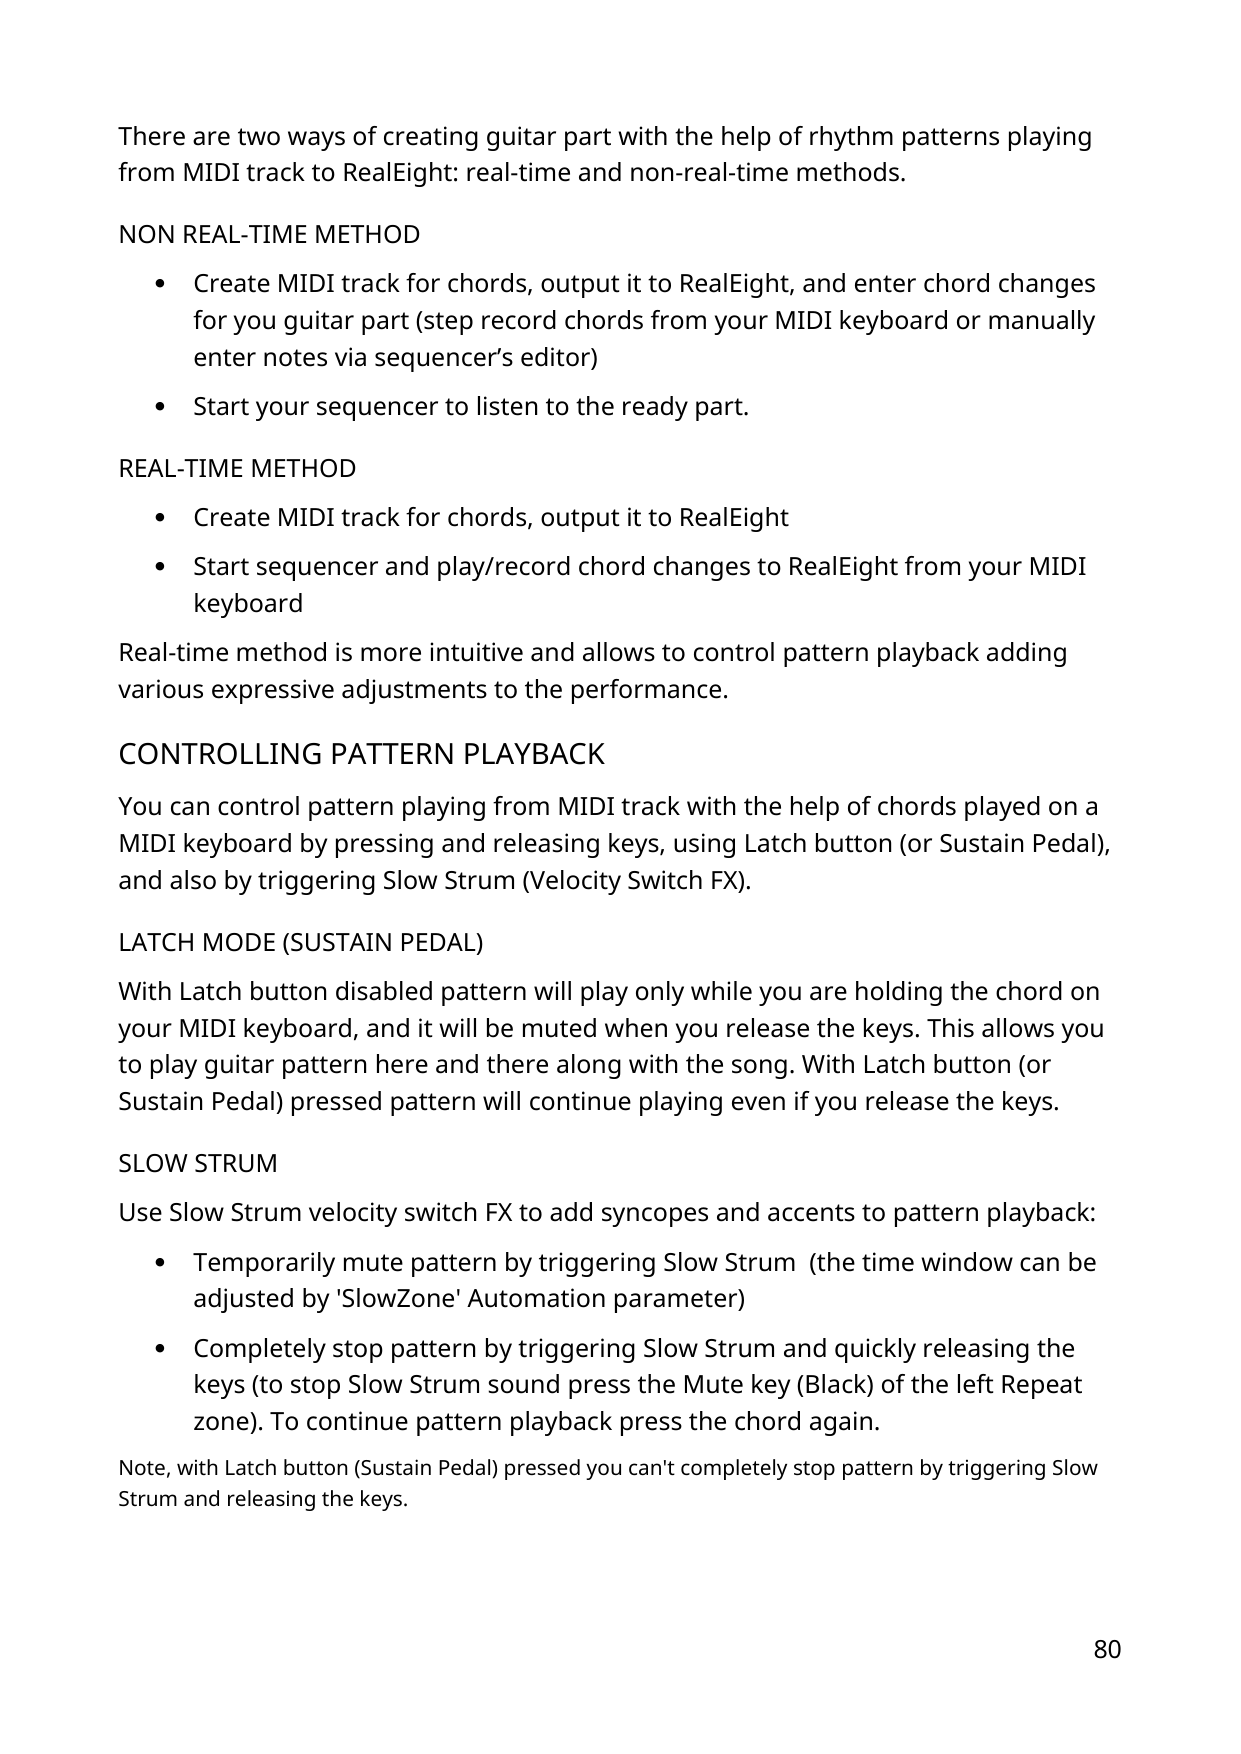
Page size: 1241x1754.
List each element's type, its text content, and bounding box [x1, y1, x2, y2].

list Create MIDI track for chords, output it to RealEight [156, 500, 1122, 534]
list Start your sequencer to listen to the ready part. [156, 389, 1122, 423]
text Note, with Latch button (Sustain Pedal) pressed you can't completely stop pattern by triggering Slow Strum and releasing the keys. [118, 1453, 1122, 1512]
text You can control pattern playing from MIDI track with the help of chords played on a MIDI keyboard by pressing and releasing keys, using Latch button (or Sustain Pedal), and also by triggering Slow Strum (Velocity Switch FX). [118, 789, 1122, 897]
text With Latch button disabled pattern will play only while you are holding the chord on your MIDI keyboard, and it will be muted when you release the keys. This allows you to play guitar pattern here and there along with the song. With Latch button (or Sustain Pedal) pressed pattern will continue playing even if you release the keys. [118, 973, 1122, 1118]
text Use Slow Strum velocity switch FX to add syncopes and accents to pattern playback: [118, 1195, 1122, 1229]
subtitle Slow Strum [118, 1146, 1122, 1180]
subtitle Controlling pattern playback [118, 734, 1122, 773]
list Create MIDI track for chords, output it to RealEight, and enter chord changes for you guitar part (step record chords from your MIDI keyboard or manually enter notes via sequencer’s editor) [156, 266, 1122, 373]
list Start sequencer and play/record chord changes to RealEight from your MIDI keyboard [156, 549, 1122, 620]
subtitle Non real-time method [118, 217, 1122, 251]
text There are two ways of creating guitar part with the help of rhythm patterns playing from MIDI track to RealEight: real-time and non-real-time methods. [118, 118, 1122, 189]
list Temporarily mute pattern by triggering Slow Strum (the time window can be adjusted by 'SlowZone' Automation parameter) [156, 1244, 1122, 1315]
list Completely stop pattern by triggering Slow Strum and quickly releasing the keys (to stop Slow Strum sound press the Mute key (Black) of the left Repeat zone). To continue pattern playback press the chord again. [156, 1330, 1122, 1438]
subtitle Latch Mode (Sustain Pedal) [118, 924, 1122, 958]
subtitle Real-time method [118, 451, 1122, 484]
text Real-time method is more intuitive and allows to control pattern playback adding various expressive adjustments to the performance. [118, 635, 1122, 706]
